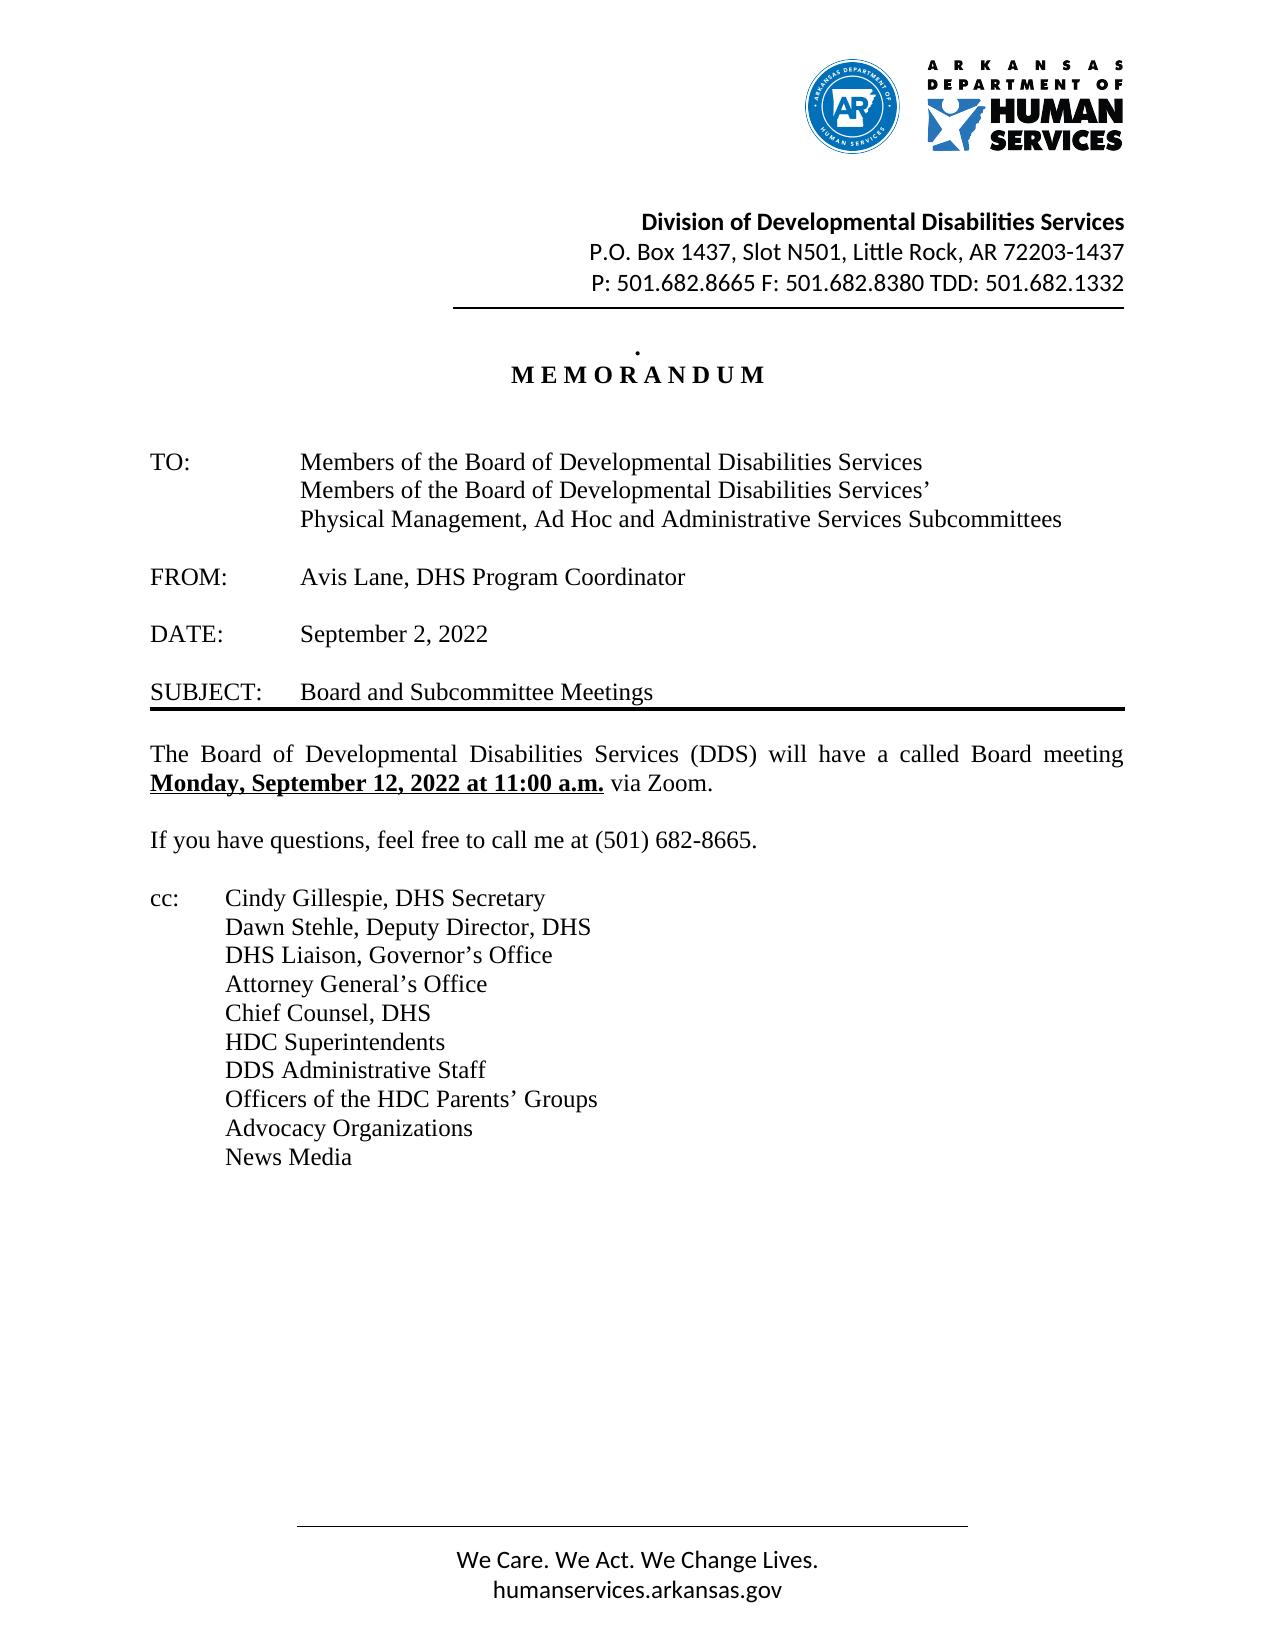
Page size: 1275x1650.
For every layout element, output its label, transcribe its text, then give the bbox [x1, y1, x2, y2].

text If you have questions, feel free to call me at (501) 682-8665. [150, 826, 1125, 854]
text Attorney General’s Office [150, 969, 1125, 998]
text Members of the Board of Developmental Disabilities Services’ [150, 475, 1125, 504]
text SUBJECT: Board and Subcommittee Meetings [150, 677, 1125, 707]
text cc: Cindy Gillespie, DHS Secretary [150, 883, 1125, 912]
text The Board of Developmental Disabilities Services (DDS) will have a called Board meeting Monday, September 12, 2022 at 11:00 a.m. via Zoom. [150, 739, 1125, 797]
text Advocacy Organizations [150, 1113, 1125, 1142]
text . [150, 332, 1125, 360]
text Officers of the HDC Parents’ Groups [150, 1084, 1125, 1113]
text Dawn Stehle, Deputy Director, DHS [150, 912, 1125, 941]
picture [927, 60, 1123, 151]
text Physical Management, Ad Hoc and Administrative Services Subcommittees [150, 504, 1125, 533]
text News Media [150, 1142, 1125, 1171]
text FROM: Avis Lane, DHS Program Coordinator [150, 562, 1125, 590]
text HDC Superintendents [150, 1027, 1125, 1056]
text DHS Liaison, Governor’s Office [150, 941, 1125, 969]
text TO: Members of the Board of Developmental Disabilities Services [150, 447, 1125, 475]
text M E M O R A N D U M [150, 360, 1125, 389]
text DATE: September 2, 2022 [150, 619, 1125, 648]
picture [805, 59, 900, 154]
text DDS Administrative Staff [150, 1056, 1125, 1084]
text Chief Counsel, DHS [150, 998, 1125, 1027]
